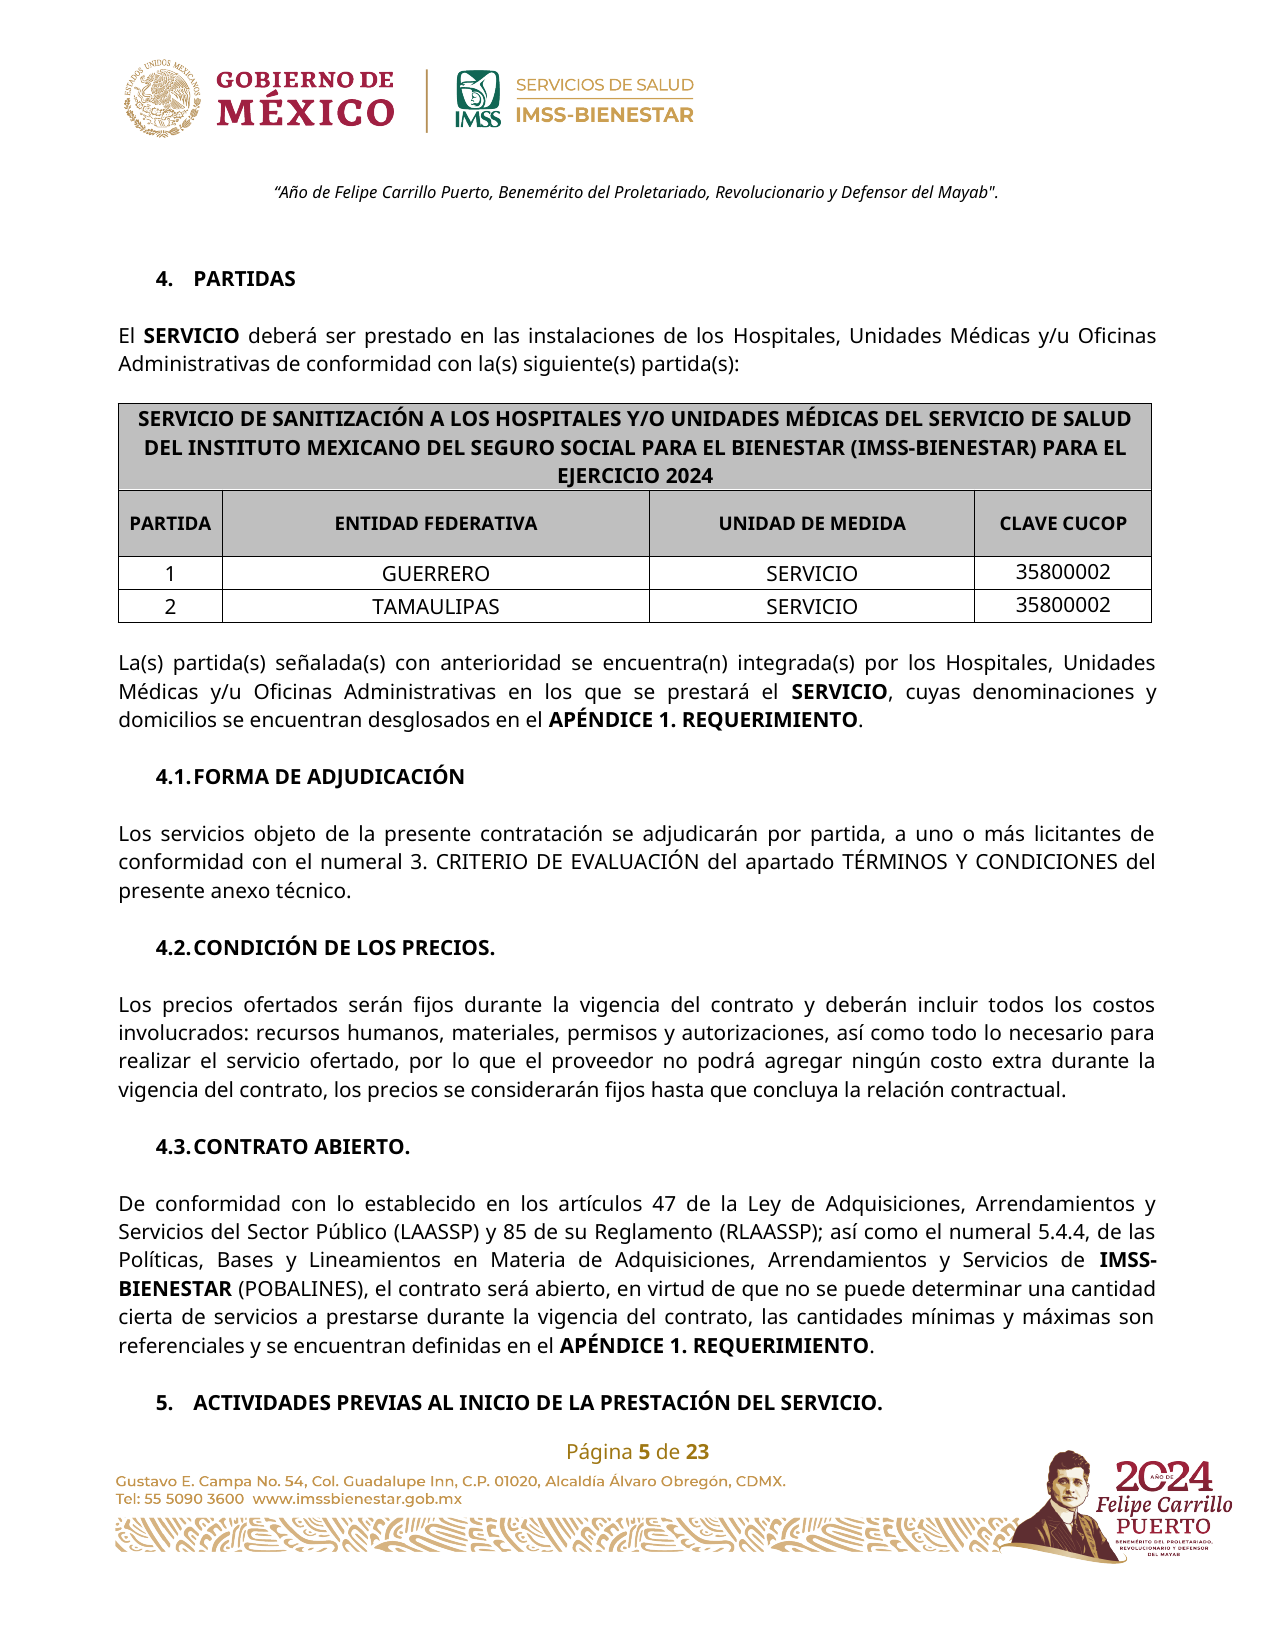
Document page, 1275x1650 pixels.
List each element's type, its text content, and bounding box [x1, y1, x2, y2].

table_cell GUERRERO [223, 557, 649, 589]
list PARTIDAS [156, 264, 1157, 292]
table_cell 35800002 [975, 557, 1151, 589]
picture [107, 1439, 1238, 1574]
list ACTIVIDADES PREVIAS AL INICIO DE LA PRESTACIÓN DEL SERVICIO. [156, 1388, 1157, 1416]
text De conformidad con lo establecido en los artículos 47 de la Ley de Adquisiciones, Arrendamientos y Servicios del Sector Público (LAASSP) y 85 de su Reglamento (RLAASSP); así como el numeral 5.4.4, de las Políticas, Bases y Lineamientos en Materia de Adquisiciones, Arrendamientos y Servicios de IMSS-BIENESTAR (POBALINES), el contrato será abierto, en virtud de que no se puede determinar una cantidad cierta de servicios a prestarse durante la vigencia del contrato, las cantidades mínimas y máximas son referenciales y se encuentran definidas en el APÉNDICE 1. REQUERIMIENTO. [118, 1189, 1157, 1359]
text El SERVICIO deberá ser prestado en las instalaciones de los Hospitales, Unidades Médicas y/u Oficinas Administrativas de conformidad con la(s) siguiente(s) partida(s): [118, 321, 1157, 378]
table_cell SERVICIO [650, 590, 974, 622]
list CONTRATO ABIERTO. [156, 1132, 1157, 1160]
picture [118, 55, 700, 146]
table_cell PARTIDA [119, 491, 222, 556]
table_cell UNIDAD DE MEDIDA [650, 491, 974, 556]
text Los precios ofertados serán fijos durante la vigencia del contrato y deberán incluir todos los costos involucrados: recursos humanos, materiales, permisos y autorizaciones, así como todo lo necesario para realizar el servicio ofertado, por lo que el proveedor no podrá agregar ningún costo extra durante la vigencia del contrato, los precios se considerarán fijos hasta que concluya la relación contractual. [118, 990, 1157, 1103]
table_cell ENTIDAD FEDERATIVA [223, 491, 649, 556]
text Los servicios objeto de la presente contratación se adjudicarán por partida, a uno o más licitantes de conformidad con el numeral 3. CRITERIO DE EVALUACIÓN del apartado TÉRMINOS Y CONDICIONES del presente anexo técnico. [118, 819, 1157, 904]
table_cell SERVICIO [650, 557, 974, 589]
table_cell CLAVE CUCOP [975, 491, 1151, 556]
table_cell 1 [119, 557, 222, 589]
list CONDICIÓN DE LOS PRECIOS. [156, 933, 1157, 961]
text La(s) partida(s) señalada(s) con anterioridad se encuentra(n) integrada(s) por los Hospitales, Unidades Médicas y/u Oficinas Administrativas en los que se prestará el SERVICIO, cuyas denominaciones y domicilios se encuentran desglosados en el APÉNDICE 1. REQUERIMIENTO. [118, 648, 1157, 734]
table_cell 35800002 [975, 590, 1151, 622]
list FORMA DE ADJUDICACIÓN [156, 762, 1157, 791]
table_header SERVICIO DE SANITIZACIÓN A LOS HOSPITALES Y/O UNIDADES MÉDICAS DEL SERVICIO DE SALUD DEL INSTITUTO MEXICANO DEL SEGURO SOCIAL PARA EL BIENESTAR (IMSS-BIENESTAR) PARA EL EJERCICIO 2024 [119, 404, 1151, 489]
table_cell TAMAULIPAS [223, 590, 649, 622]
table_cell 2 [119, 590, 222, 622]
